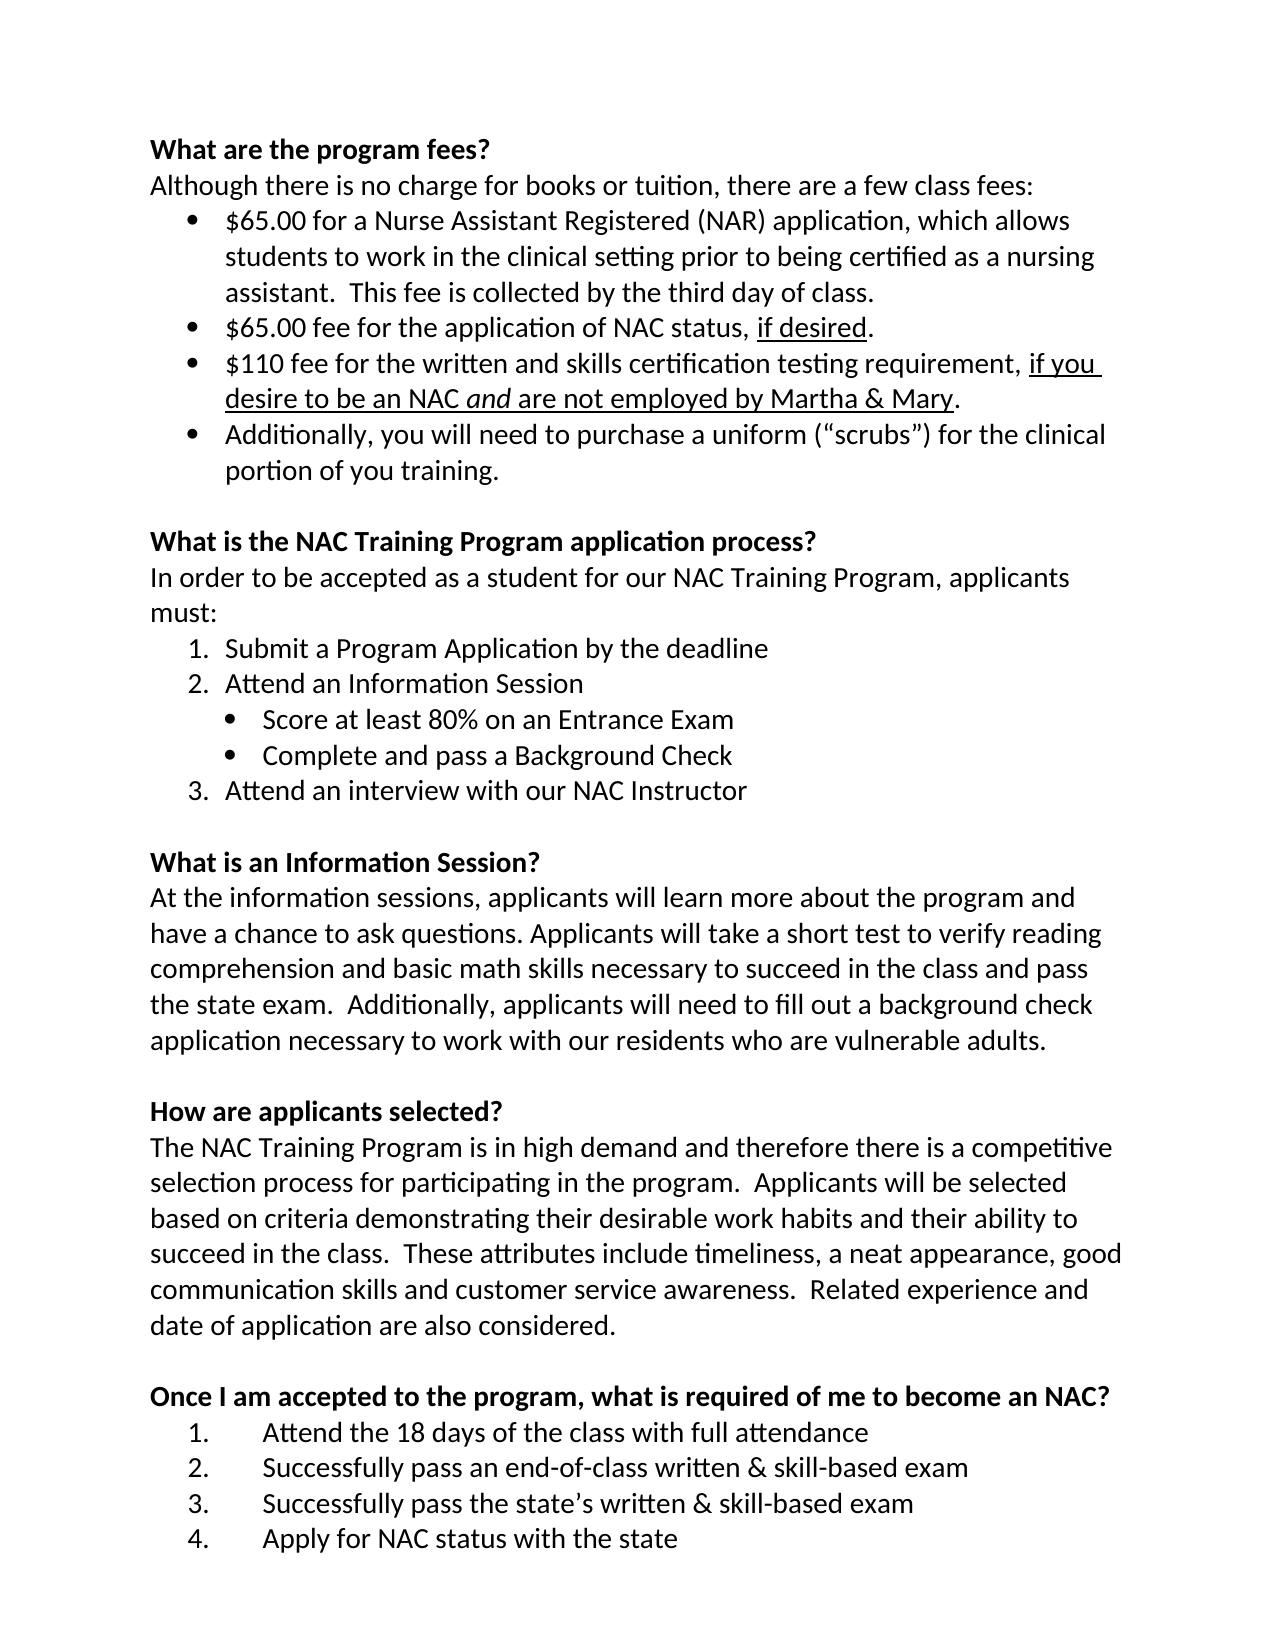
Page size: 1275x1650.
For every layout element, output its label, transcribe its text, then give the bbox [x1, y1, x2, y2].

list Successfully pass an end-of-class written & skill-based exam [187, 1449, 1125, 1485]
text How are applicants selected? [150, 1093, 1125, 1129]
text What is an Information Session? [150, 844, 1125, 879]
list Attend an interview with our NAC Instructor [187, 772, 1125, 808]
list Additionally, you will need to purchase a uniform (“scrubs”) for the clinical portion of you training. [187, 416, 1125, 487]
list Score at least 80% on an Entrance Exam [225, 701, 1125, 737]
list Attend the 18 days of the class with full attendance [187, 1414, 1125, 1449]
list $110 fee for the written and skills certification testing requirement, if you desire to be an NAC and are not employed by Martha & Mary. [187, 345, 1125, 416]
list $65.00 for a Nurse Assistant Registered (NAR) application, which allows students to work in the clinical setting prior to being certified as a nursing assistant. This fee is collected by the third day of class. [187, 202, 1125, 309]
text In order to be accepted as a student for our NAC Training Program, applicants must: [150, 559, 1125, 630]
list Apply for NAC status with the state [187, 1521, 1125, 1556]
text What is the NAC Training Program application process? [150, 523, 1125, 559]
text Once I am accepted to the program, what is required of me to become an NAC? [150, 1378, 1125, 1414]
text Although there is no charge for books or tuition, there are a few class fees: [150, 167, 1125, 202]
text What are the program fees? [150, 131, 1125, 167]
text The NAC Training Program is in high demand and therefore there is a competitive selection process for participating in the program. Applicants will be selected based on criteria demonstrating their desirable work habits and their ability to succeed in the class. These attributes include timeliness, a neat appearance, good communication skills and customer service awareness. Related experience and date of application are also considered. [150, 1129, 1125, 1342]
list Attend an Information Session [187, 666, 1125, 701]
text At the information sessions, applicants will learn more about the program and have a chance to ask questions. Applicants will take a short test to verify reading comprehension and basic math skills necessary to succeed in the class and pass the state exam. Additionally, applicants will need to fill out a background check application necessary to work with our residents who are vulnerable adults. [150, 879, 1125, 1057]
list Successfully pass the state’s written & skill-based exam [187, 1485, 1125, 1521]
list Complete and pass a Background Check [225, 737, 1125, 772]
list $65.00 fee for the application of NAC status, if desired. [187, 309, 1125, 345]
list Submit a Program Application by the deadline [187, 630, 1125, 666]
